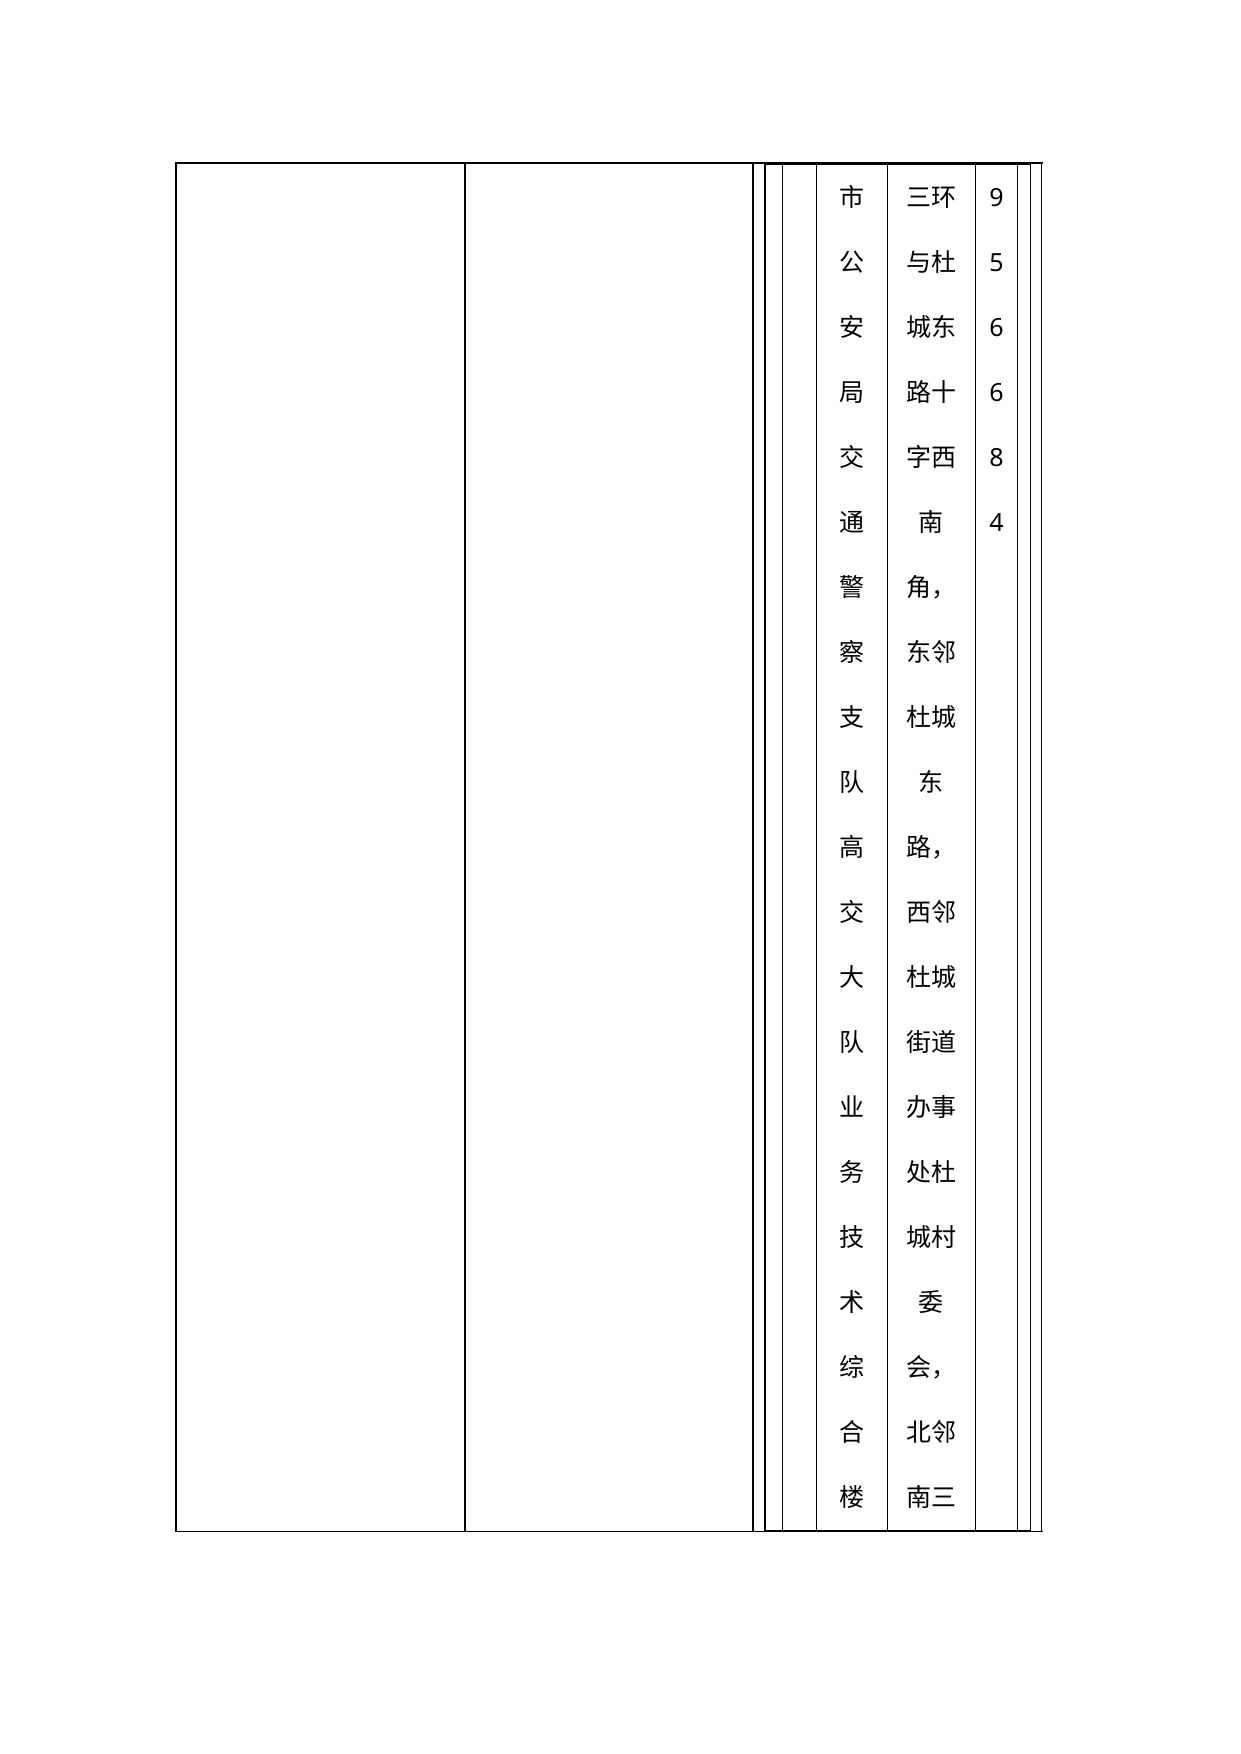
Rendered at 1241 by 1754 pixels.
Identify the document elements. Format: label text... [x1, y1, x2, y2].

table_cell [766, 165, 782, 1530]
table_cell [783, 165, 816, 1530]
table_cell 4 [177, 164, 464, 1531]
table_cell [817, 165, 887, 1530]
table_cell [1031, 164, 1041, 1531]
table_cell [466, 164, 752, 1531]
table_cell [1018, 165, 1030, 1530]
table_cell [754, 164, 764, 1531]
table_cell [888, 165, 975, 1530]
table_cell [976, 165, 1017, 1530]
